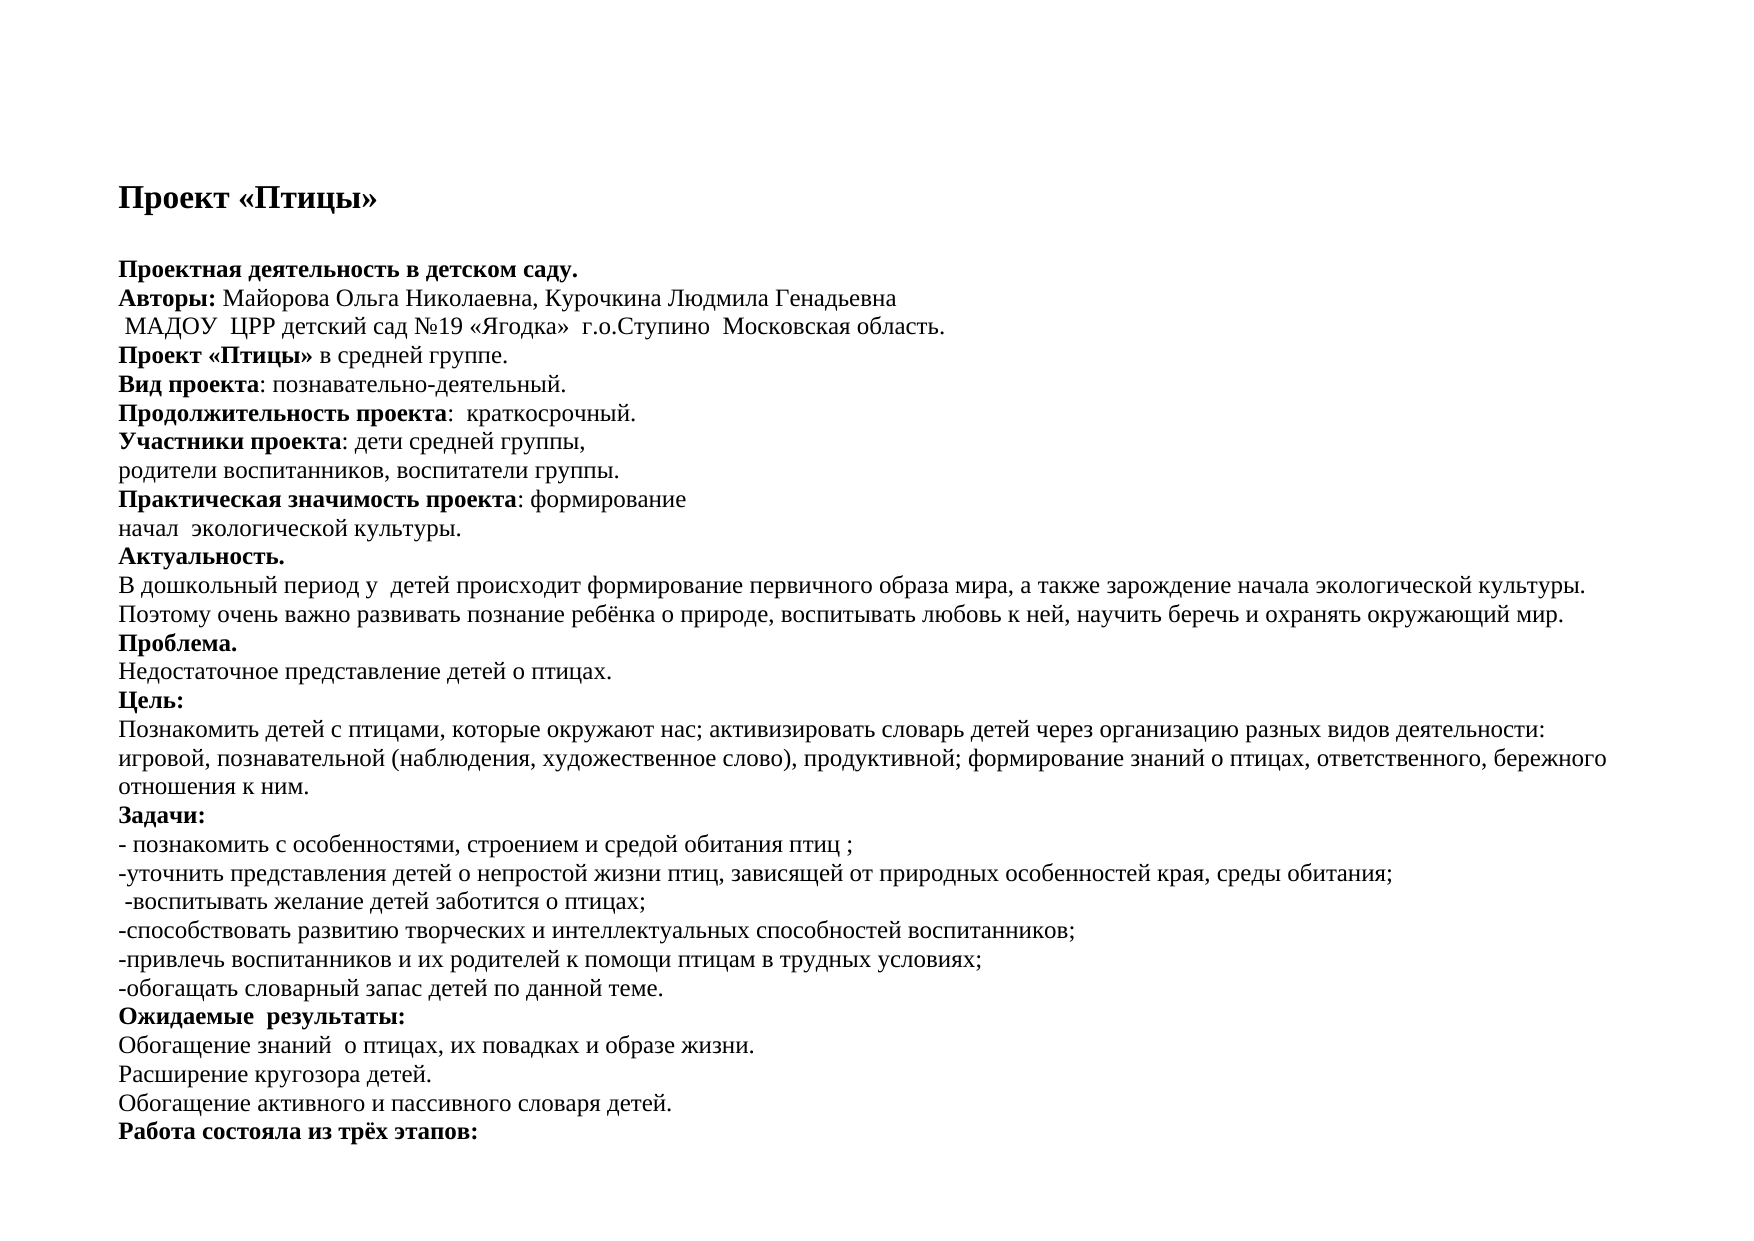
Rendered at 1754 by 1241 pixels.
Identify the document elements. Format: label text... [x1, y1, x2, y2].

text -уточнить представления детей о непростой жизни птиц, зависящей от природных особенностей края, среды обитания; [118, 858, 1636, 886]
text Работа состояла из трёх этапов: [118, 1116, 1636, 1145]
text Расширение кругозора детей. [118, 1059, 1636, 1088]
text Проектная деятельность в детском саду. [118, 254, 1636, 283]
text МАДОУ ЦРР детский сад №19 «Ягодка» г.о.Ступино Московская область. [118, 311, 1636, 340]
text - познакомить с особенностями, строением и средой обитания птиц ; [118, 829, 1636, 858]
text Авторы: Майорова Ольга Николаевна, Курочкина Людмила Генадьевна [118, 283, 1636, 311]
text -воспитывать желание детей заботится о птицах; [118, 886, 1636, 915]
text Задачи: [118, 800, 1636, 829]
text Ожидаемые результаты: [118, 1001, 1636, 1030]
text Цель: [118, 685, 1636, 714]
text В дошкольный период у детей происходит формирование первичного образа мира, а также зарождение начала экологической культуры. Поэтому очень важно развивать познание ребёнка о природе, воспитывать любовь к ней, научить беречь и охранять окружающий мир. [118, 570, 1636, 628]
text родители воспитанников, воспитатели группы. [118, 455, 1636, 484]
text Недостаточное представление детей о птицах. [118, 656, 1636, 685]
text -привлечь воспитанников и их родителей к помощи птицам в трудных условиях; [118, 944, 1636, 973]
text Познакомить детей с птицами, которые окружают нас; активизировать словарь детей через организацию разных видов деятельности: игровой, познавательной (наблюдения, художественное слово), продуктивной; формирование знаний о птицах, ответственного, бережного отношения к ним. [118, 714, 1636, 800]
text Обогащение активного и пассивного словаря детей. [118, 1088, 1636, 1116]
text Проблема. [118, 628, 1636, 656]
text -способствовать развитию творческих и интеллектуальных способностей воспитанников; [118, 915, 1636, 944]
text -обогащать словарный запас детей по данной теме. [118, 973, 1636, 1001]
text Обогащение знаний о птицах, их повадках и образе жизни. [118, 1030, 1636, 1059]
text Актуальность. [118, 541, 1636, 570]
text Практическая значимость проекта: формирование [118, 484, 1636, 513]
text Вид проекта: познавательно-деятельный. [118, 369, 1636, 398]
text Участники проекта: дети средней группы, [118, 426, 1636, 455]
text начал экологической культуры. [118, 513, 1636, 541]
text Проект «Птицы» [118, 177, 1636, 216]
text Проект «Птицы» в средней группе. [118, 340, 1636, 369]
text Продолжительность проекта: краткосрочный. [118, 398, 1636, 426]
